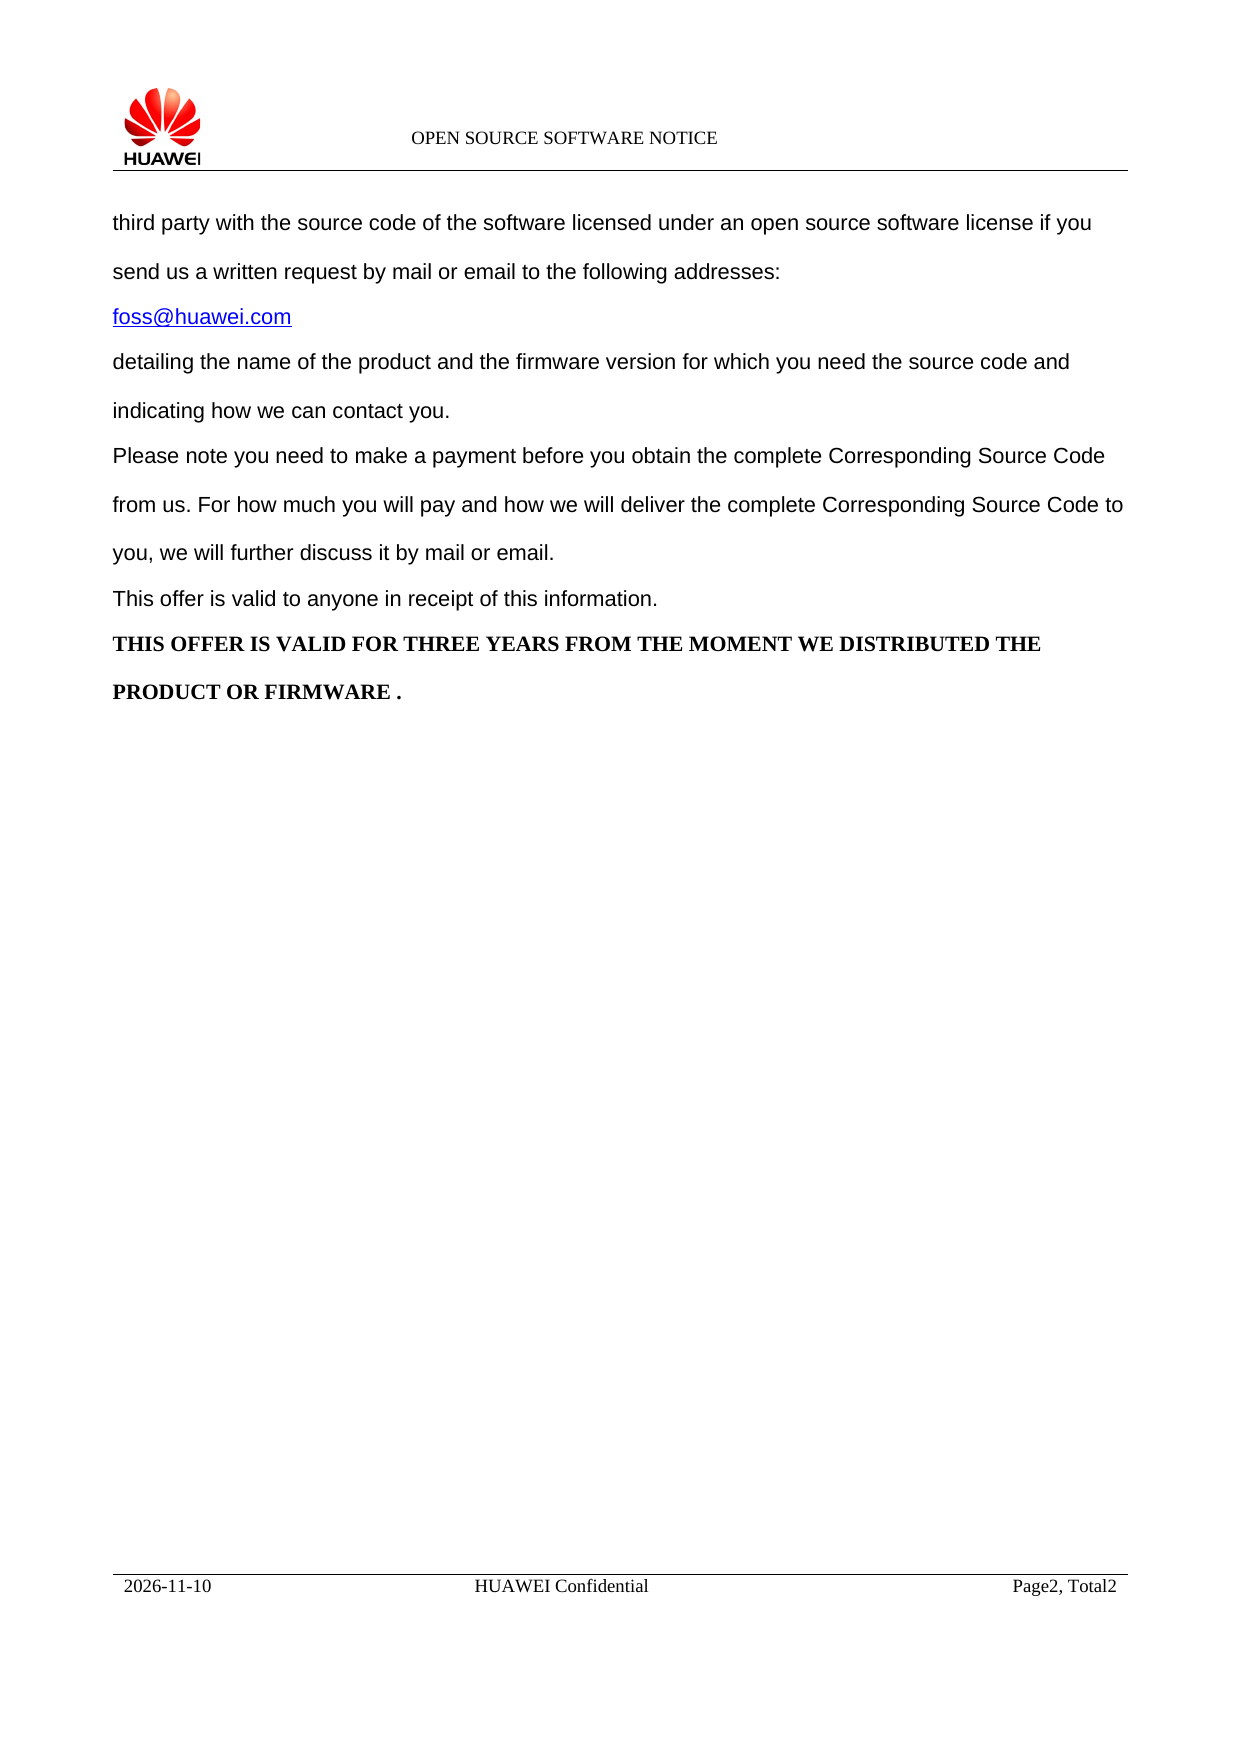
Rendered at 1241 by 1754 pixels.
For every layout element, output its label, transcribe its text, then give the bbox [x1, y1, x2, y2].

text Please note you need to make a payment before you obtain the complete Corresponding Source Code from us. For how much you will pay and how we will deliver the complete Corresponding Source Code to you, we will further discuss it by mail or email. [112, 439, 1128, 569]
text detailing the name of the product and the firmware version for which you need the source code and indicating how we can contact you. [112, 345, 1128, 427]
text This offer is valid to anyone in receipt of this information. [112, 582, 1128, 614]
text foss@huawei.com [112, 300, 1128, 333]
text This offer is valid for three years from the moment we distributed the product or firmware . [112, 627, 1128, 708]
picture [124, 88, 201, 165]
